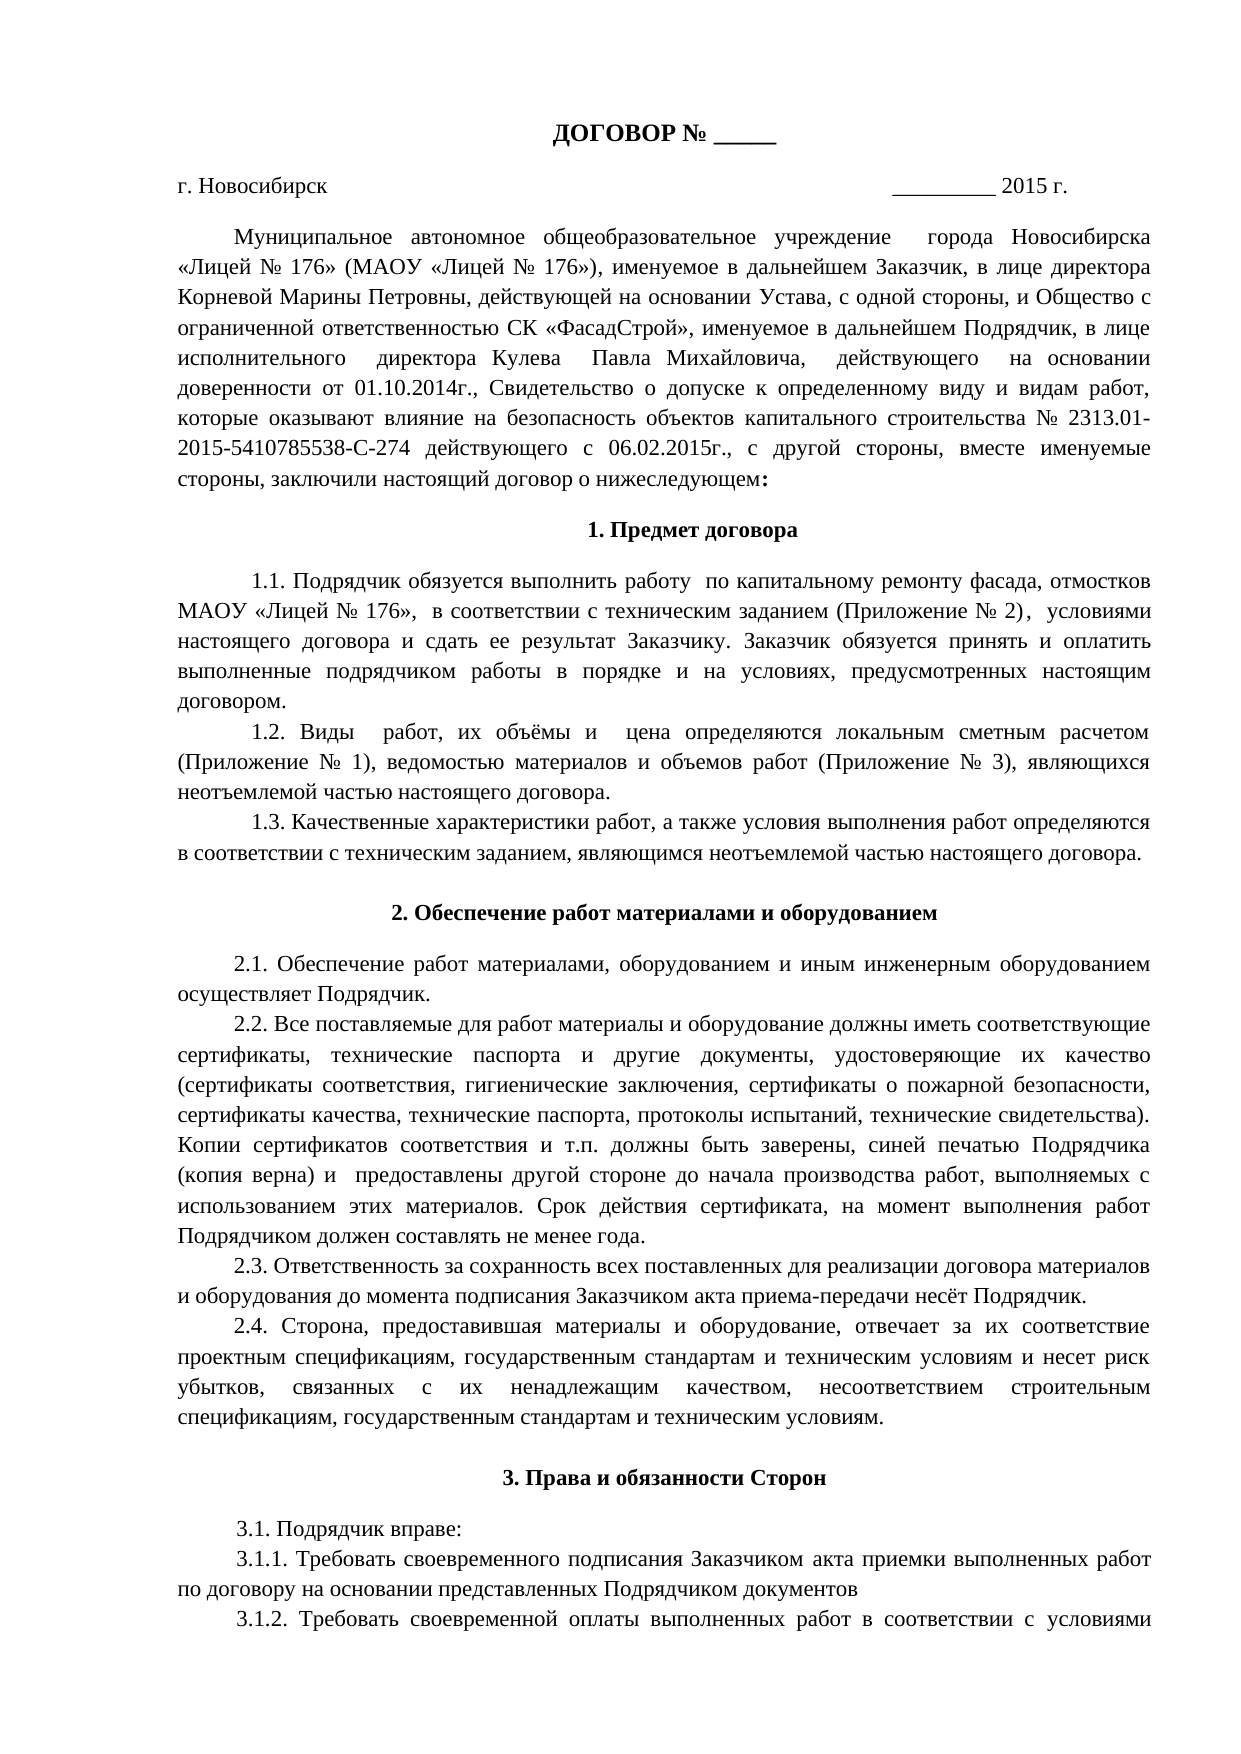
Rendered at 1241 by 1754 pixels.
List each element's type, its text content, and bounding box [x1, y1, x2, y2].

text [177, 1605, 1152, 1632]
text 2.1. Обеспечение работ материалами, оборудованием и иным инженерным оборудованием осуществляет Подрядчик. [177, 950, 1152, 1007]
text Муниципальное автономное общеобразовательное учреждение города Новосибирска «Лицей № 176» (МАОУ «Лицей № 176»), именуемое в дальнейшем Заказчик, в лице директора Корневой Марины Петровны, действующей на основании Устава, с одной стороны, и Общество с ограниченной ответственностью СК «ФасадСтрой», именуемое в дальнейшем Подрядчик, в лице исполнительного директора Кулева Павла Михайловича, действующего на основании доверенности от 01.10.2014г., Свидетельство о допуске к определенному виду и видам работ, которые оказывают влияние на безопасность объектов капитального строительства № 2313.01-2015-5410785538-С-274 действующего с 06.02.2015г., с другой стороны, вместе именуемые стороны, заключили настоящий договор о нижеследующем: [177, 223, 1152, 491]
text 3.1.1. Требовать своевременного подписания Заказчиком акта приемки выполненных работ по договору на основании представленных Подрядчиком документов [177, 1545, 1152, 1601]
text 2.3. Ответственность за сохранность всех поставленных для реализации договора материалов и оборудования до момента подписания Заказчиком акта приема-передачи несёт Подрядчик. [177, 1252, 1152, 1309]
text 1.1. Подрядчик обязуется выполнить работу по капитальному ремонту фасада, отмостков МАОУ «Лицей № 176», в соответствии с техническим заданием (Приложение № 2), условиями настоящего договора и сдать ее результат Заказчику. Заказчик обязуется принять и оплатить выполненные подрядчиком работы в порядке и на условиях, предусмотренных настоящим договором. [177, 567, 1152, 714]
text 2.2. Все поставляемые для работ материалы и оборудование должны иметь соответствующие сертификаты, технические паспорта и другие документы, удостоверяющие их качество (сертификаты соответствия, гигиенические заключения, сертификаты о пожарной безопасности, сертификаты качества, технические паспорта, протоколы испытаний, технические свидетельства). Копии сертификатов соответствия и т.п. должны быть заверены, синей печатью Подрядчика (копия верна) и предоставлены другой стороне до начала производства работ, выполняемых с использованием этих материалов. Срок действия сертификата, на момент выполнения работ Подрядчиком должен составлять не менее года. [177, 1011, 1152, 1248]
text 1.2. Виды работ, их объёмы и цена определяются локальным сметным расчетом (Приложение № 1), ведомостью материалов и объемов работ (Приложение № 3), являющихся неотъемлемой частью настоящего договора. [177, 718, 1152, 804]
text г. Новосибирск _________ . [177, 172, 1152, 198]
text 1.3. Качественные характеристики работ, а также условия выполнения работ определяются в соответствии с техническим заданием, являющимся неотъемлемой частью настоящего договора. [177, 808, 1152, 865]
text 3. Права и обязанности Сторон [177, 1464, 1152, 1490]
text 2.4. Сторона, предоставившая материалы и оборудование, отвечает за их соответствие проектным спецификациям, государственным стандартам и техническим условиям и несет риск убытков, связанных с их ненадлежащим качеством, несоответствием строительным спецификациям, государственным стандартам и техническим условиям. [177, 1313, 1152, 1429]
text 2. Обеспечение работ материалами и оборудованием [177, 899, 1152, 925]
text 1. Предмет договора [177, 516, 1152, 542]
text ДОГОВОР № _____ [177, 118, 1152, 147]
text 3.1. Подрядчик вправе: [177, 1515, 1152, 1541]
